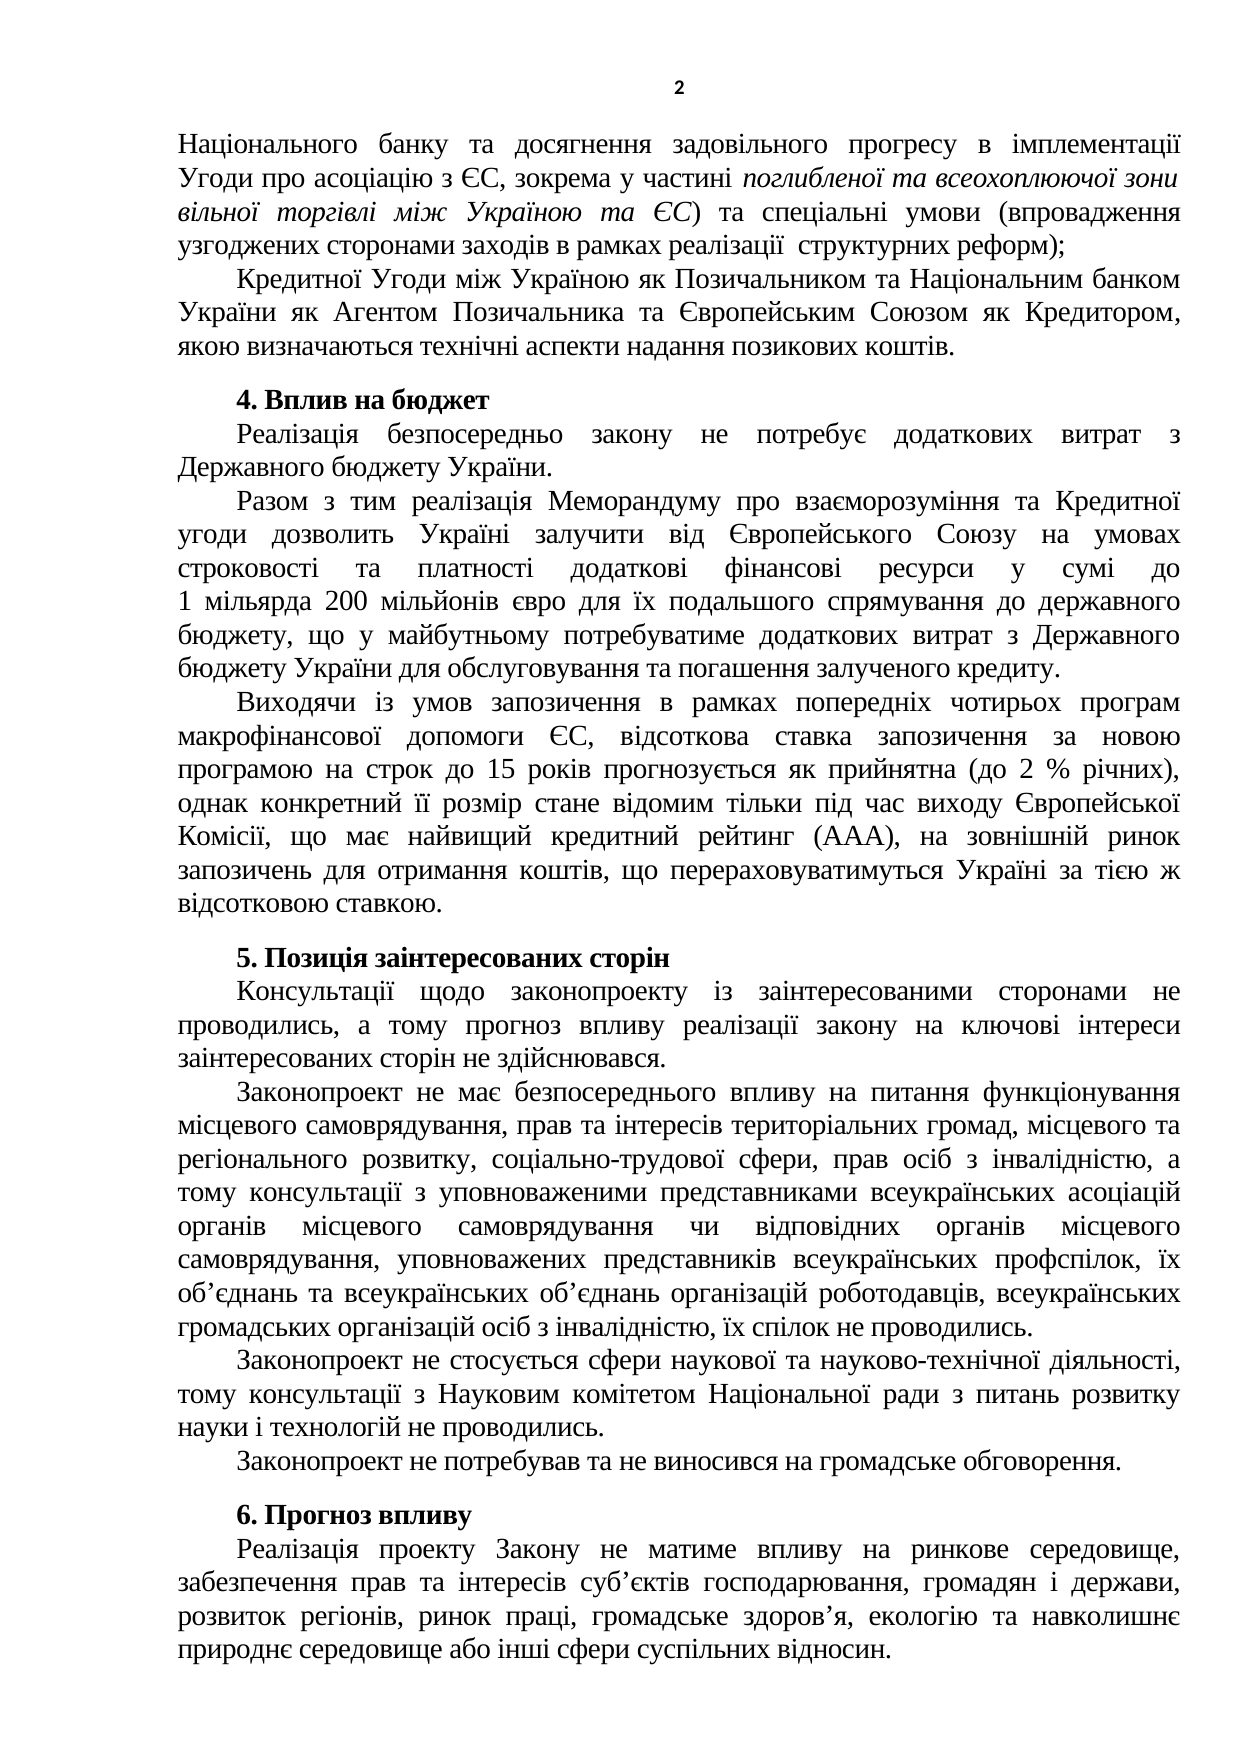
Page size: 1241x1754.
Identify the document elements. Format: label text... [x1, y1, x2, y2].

text Реалізація безпосередньо закону не потребує додаткових витрат з Державного бюджету України. [177, 416, 1181, 483]
text Виходячи із умов запозичення в рамках попередніх чотирьох програм макрофінансової допомоги ЄС, відсоткова ставка запозичення за новою програмою на строк до 15 років прогнозується як прийнятна (до 2 % річних), однак конкретний її розмір стане відомим тільки під час виходу Європейської Комісії, що має найвищий кредитний рейтинг (ААА), на зовнішній ринок запозичень для отримання коштів, що перераховуватимуться Україні за тією ж відсотковою ставкою. [177, 684, 1181, 919]
text Національного банку та досягнення задовільного прогресу в імплементації Угоди про асоціацію з ЄС, зокрема у частині поглибленої та всеохоплюючої зони вільної торгівлі між Україною та ЄС) та спеціальні умови (впровадження узгоджених сторонами заходів в рамках реалізації структурних реформ); [177, 127, 1181, 261]
text 4. Вплив на бюджет [177, 382, 1181, 416]
text Законопроект не потребував та не виносився на громадське обговорення. [177, 1443, 1181, 1476]
text Разом з тим реалізація Меморандуму про взаєморозуміння та Кредитної угоди дозволить Україні залучити від Європейського Союзу на умовах строковості та платності додаткові фінансові ресурси у сумі до 1 мільярда 200 мільйонів євро для їх подальшого спрямування до державного бюджету, що у майбутньому потребуватиме додаткових витрат з Державного бюджету України для обслуговування та погашення залученого кредиту. [177, 483, 1181, 684]
text Кредитної Угоди між Україною як Позичальником та Національним банком України як Агентом Позичальника та Європейським Союзом як Кредитором, якою визначаються технічні аспекти надання позикових коштів. [177, 261, 1181, 361]
text Реалізація проекту Закону не матиме впливу на ринкове середовище, забезпечення прав та інтересів суб’єктів господарювання, громадян і держави, розвиток регіонів, ринок праці, громадське здоров’я, екологію та навколишнє природнє середовище або інші сфери суспільних відносин. [177, 1531, 1181, 1665]
text Законопроект не стосується сфери наукової та науково-технічної діяльності, тому консультації з Науковим комітетом Національної ради з питань розвитку науки і технологій не проводились. [177, 1342, 1181, 1443]
text Законопроект не має безпосереднього впливу на питання функціонування місцевого самоврядування, прав та інтересів територіальних громад, місцевого та регіонального розвитку, соціально-трудової сфери, прав осіб з інвалідністю, а тому консультації з уповноваженими представниками всеукраїнських асоціацій органів місцевого самоврядування чи відповідних органів місцевого самоврядування, уповноважених представників всеукраїнських профспілок, їх об’єднань та всеукраїнських об’єднань організацій роботодавців, всеукраїнських громадських організацій осіб з інвалідністю, їх спілок не проводились. [177, 1074, 1181, 1342]
text 5. Позиція заінтересованих сторін [177, 940, 1181, 973]
text Консультації щодо законопроекту із заінтересованими сторонами не проводились, а тому прогноз впливу реалізації закону на ключові інтереси заінтересованих сторін не здійснювався. [177, 973, 1181, 1074]
text 6. Прогноз впливу [177, 1497, 1181, 1531]
